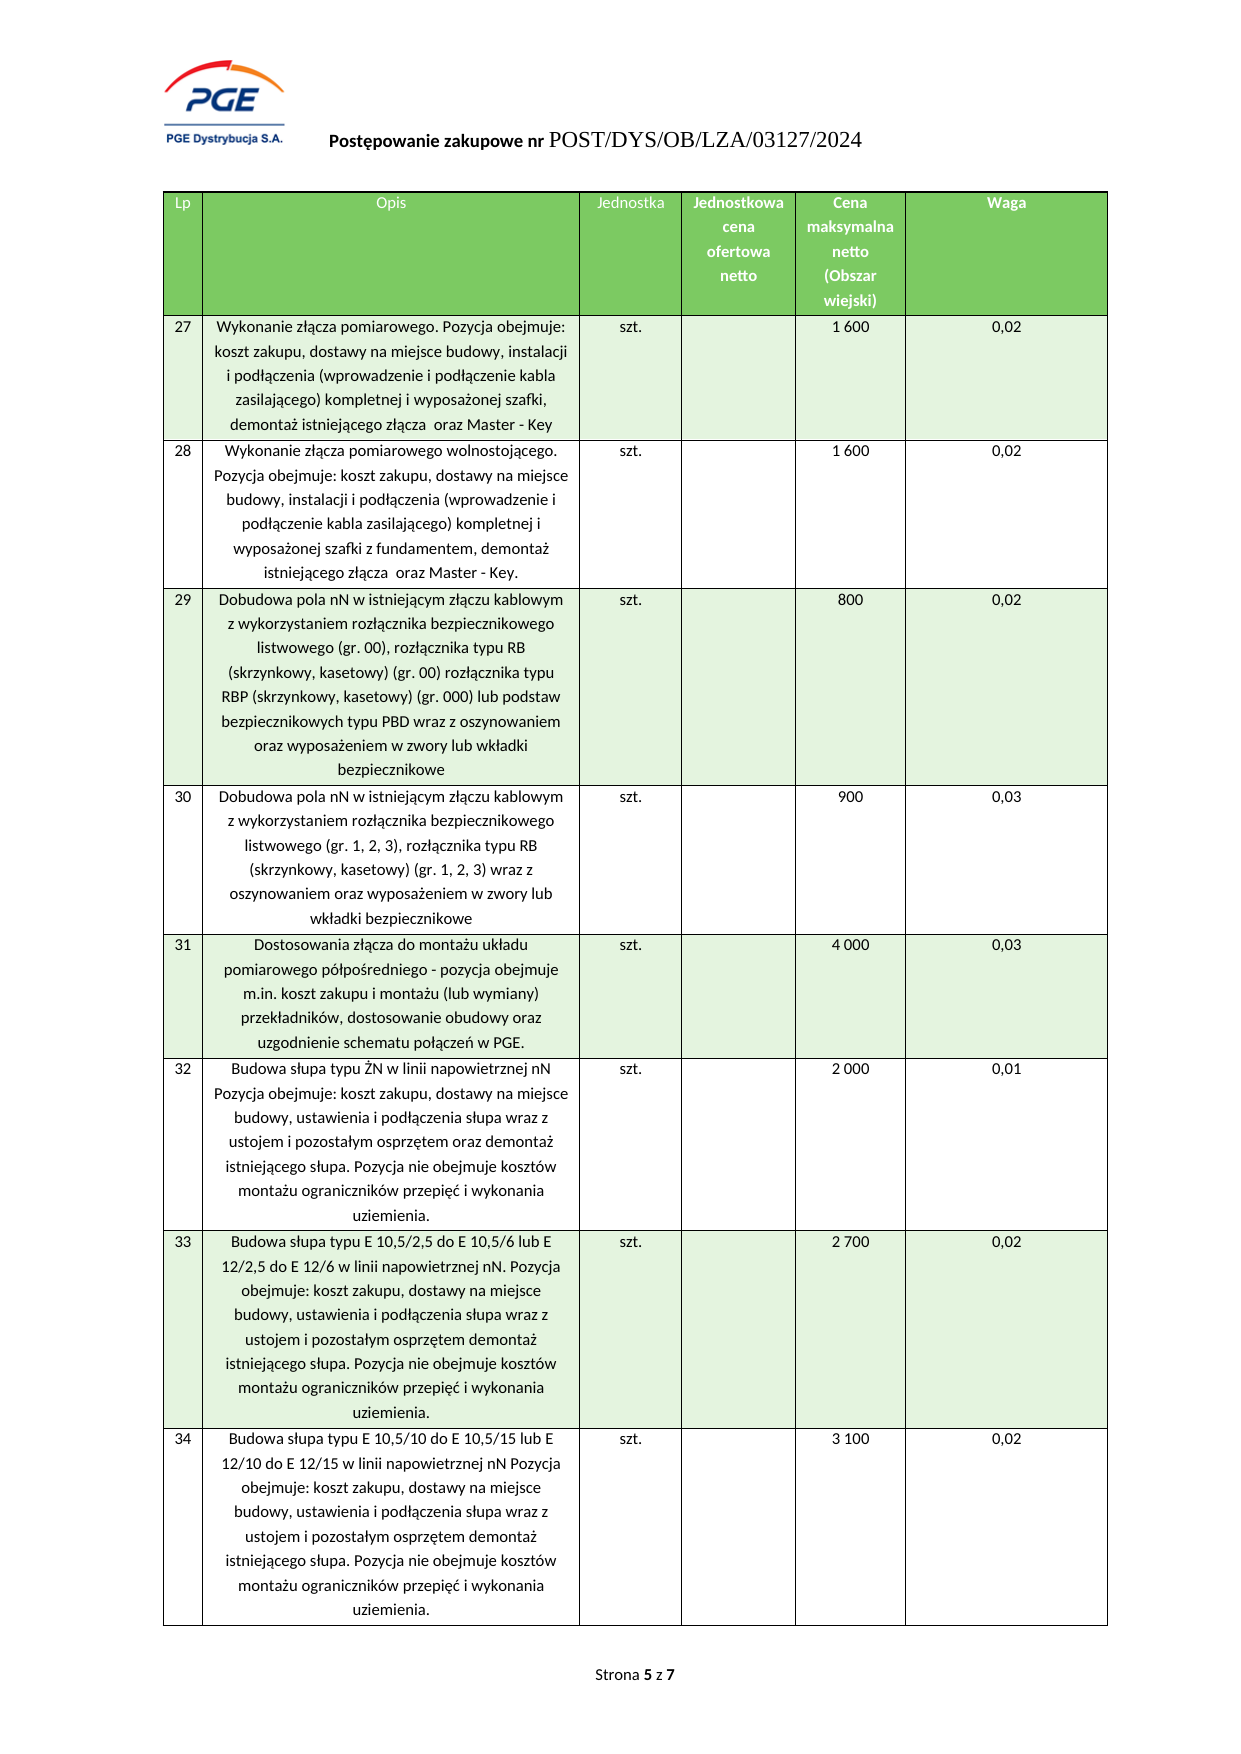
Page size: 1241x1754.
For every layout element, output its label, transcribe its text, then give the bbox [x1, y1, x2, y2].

table_cell 0,02 [906, 316, 1107, 439]
table_cell 3 100 [796, 1429, 905, 1625]
table_cell 30 [164, 786, 202, 933]
table_cell 33 [164, 1231, 202, 1428]
table_cell 2 700 [796, 1231, 905, 1428]
table_cell 32 [164, 1059, 202, 1230]
table_header Lp [164, 193, 202, 315]
table_cell 31 [164, 935, 202, 1058]
table_cell 0,03 [906, 935, 1107, 1058]
picture [162, 59, 287, 147]
table_cell Dostosowania złącza do montażu układu pomiarowego półpośredniego - pozycja obejmuje m.in. koszt zakupu i montażu (lub wymiany) przekładników, dostosowanie obudowy oraz uzgodnienie schematu połączeń w PGE. [203, 935, 579, 1058]
table_cell 0,02 [906, 589, 1107, 785]
table_cell Dobudowa pola nN w istniejącym złączu kablowym z wykorzystaniem rozłącznika bezpiecznikowego listwowego (gr. 1, 2, 3), rozłącznika typu RB (skrzynkowy, kasetowy) (gr. 1, 2, 3) wraz z oszynowaniem oraz wyposażeniem w zwory lub wkładki bezpiecznikowe [203, 786, 579, 933]
table_cell 4 000 [796, 935, 905, 1058]
table_cell [682, 786, 795, 933]
table_header Cena maksymalna netto (Obszar wiejski) [796, 193, 905, 315]
table_header Waga [906, 193, 1107, 315]
table_cell Dobudowa pola nN w istniejącym złączu kablowym z wykorzystaniem rozłącznika bezpiecznikowego listwowego (gr. 00), rozłącznika typu RB (skrzynkowy, kasetowy) (gr. 00) rozłącznika typu RBP (skrzynkowy, kasetowy) (gr. 000) lub podstaw bezpiecznikowych typu PBD wraz z oszynowaniem oraz wyposażeniem w zwory lub wkładki bezpiecznikowe [203, 589, 579, 785]
table_cell szt. [580, 316, 681, 439]
table_cell szt. [580, 935, 681, 1058]
table_cell [682, 1429, 795, 1625]
table_cell szt. [580, 1231, 681, 1428]
table_header Jednostka [580, 193, 681, 315]
table_cell 0,01 [906, 1059, 1107, 1230]
table_cell Budowa słupa typu E 10,5/10 do E 10,5/15 lub E 12/10 do E 12/15 w linii napowietrznej nN Pozycja obejmuje: koszt zakupu, dostawy na miejsce budowy, ustawienia i podłączenia słupa wraz z ustojem i pozostałym osprzętem demontaż istniejącego słupa. Pozycja nie obejmuje kosztów montażu ograniczników przepięć i wykonania uziemienia. [203, 1429, 579, 1625]
table_cell [682, 935, 795, 1058]
table_cell szt. [580, 786, 681, 933]
table_cell 2 000 [796, 1059, 905, 1230]
table_cell 1 600 [796, 441, 905, 588]
table_cell 800 [796, 589, 905, 785]
table_cell [682, 1059, 795, 1230]
table_cell 0,03 [906, 786, 1107, 933]
table_cell Wykonanie złącza pomiarowego. Pozycja obejmuje: koszt zakupu, dostawy na miejsce budowy, instalacji i podłączenia (wprowadzenie i podłączenie kabla zasilającego) kompletnej i wyposażonej szafki, demontaż istniejącego złącza oraz Master - Key [203, 316, 579, 439]
table_cell [682, 1231, 795, 1428]
table_cell [682, 441, 795, 588]
table_header Opis [203, 193, 579, 315]
table_cell 29 [164, 589, 202, 785]
table_cell 34 [164, 1429, 202, 1625]
table_cell szt. [580, 589, 681, 785]
table_cell 1 600 [796, 316, 905, 439]
table_cell 27 [164, 316, 202, 439]
table_cell [682, 589, 795, 785]
table_cell Wykonanie złącza pomiarowego wolnostojącego. Pozycja obejmuje: koszt zakupu, dostawy na miejsce budowy, instalacji i podłączenia (wprowadzenie i podłączenie kabla zasilającego) kompletnej i wyposażonej szafki z fundamentem, demontaż istniejącego złącza oraz Master - Key. [203, 441, 579, 588]
table_cell 0,02 [906, 1429, 1107, 1625]
table_cell szt. [580, 1059, 681, 1230]
table_header Jednostkowa cena ofertowa netto [682, 193, 795, 315]
table_cell Budowa słupa typu E 10,5/2,5 do E 10,5/6 lub E 12/2,5 do E 12/6 w linii napowietrznej nN. Pozycja obejmuje: koszt zakupu, dostawy na miejsce budowy, ustawienia i podłączenia słupa wraz z ustojem i pozostałym osprzętem demontaż istniejącego słupa. Pozycja nie obejmuje kosztów montażu ograniczników przepięć i wykonania uziemienia. [203, 1231, 579, 1428]
table_cell 28 [164, 441, 202, 588]
table_cell szt. [580, 1429, 681, 1625]
table_cell [682, 316, 795, 439]
table_cell 900 [796, 786, 905, 933]
table_cell 0,02 [906, 1231, 1107, 1428]
table_cell Budowa słupa typu ŻN w linii napowietrznej nN Pozycja obejmuje: koszt zakupu, dostawy na miejsce budowy, ustawienia i podłączenia słupa wraz z ustojem i pozostałym osprzętem oraz demontaż istniejącego słupa. Pozycja nie obejmuje kosztów montażu ograniczników przepięć i wykonania uziemienia. [203, 1059, 579, 1230]
table_cell 0,02 [906, 441, 1107, 588]
table_cell szt. [580, 441, 681, 588]
